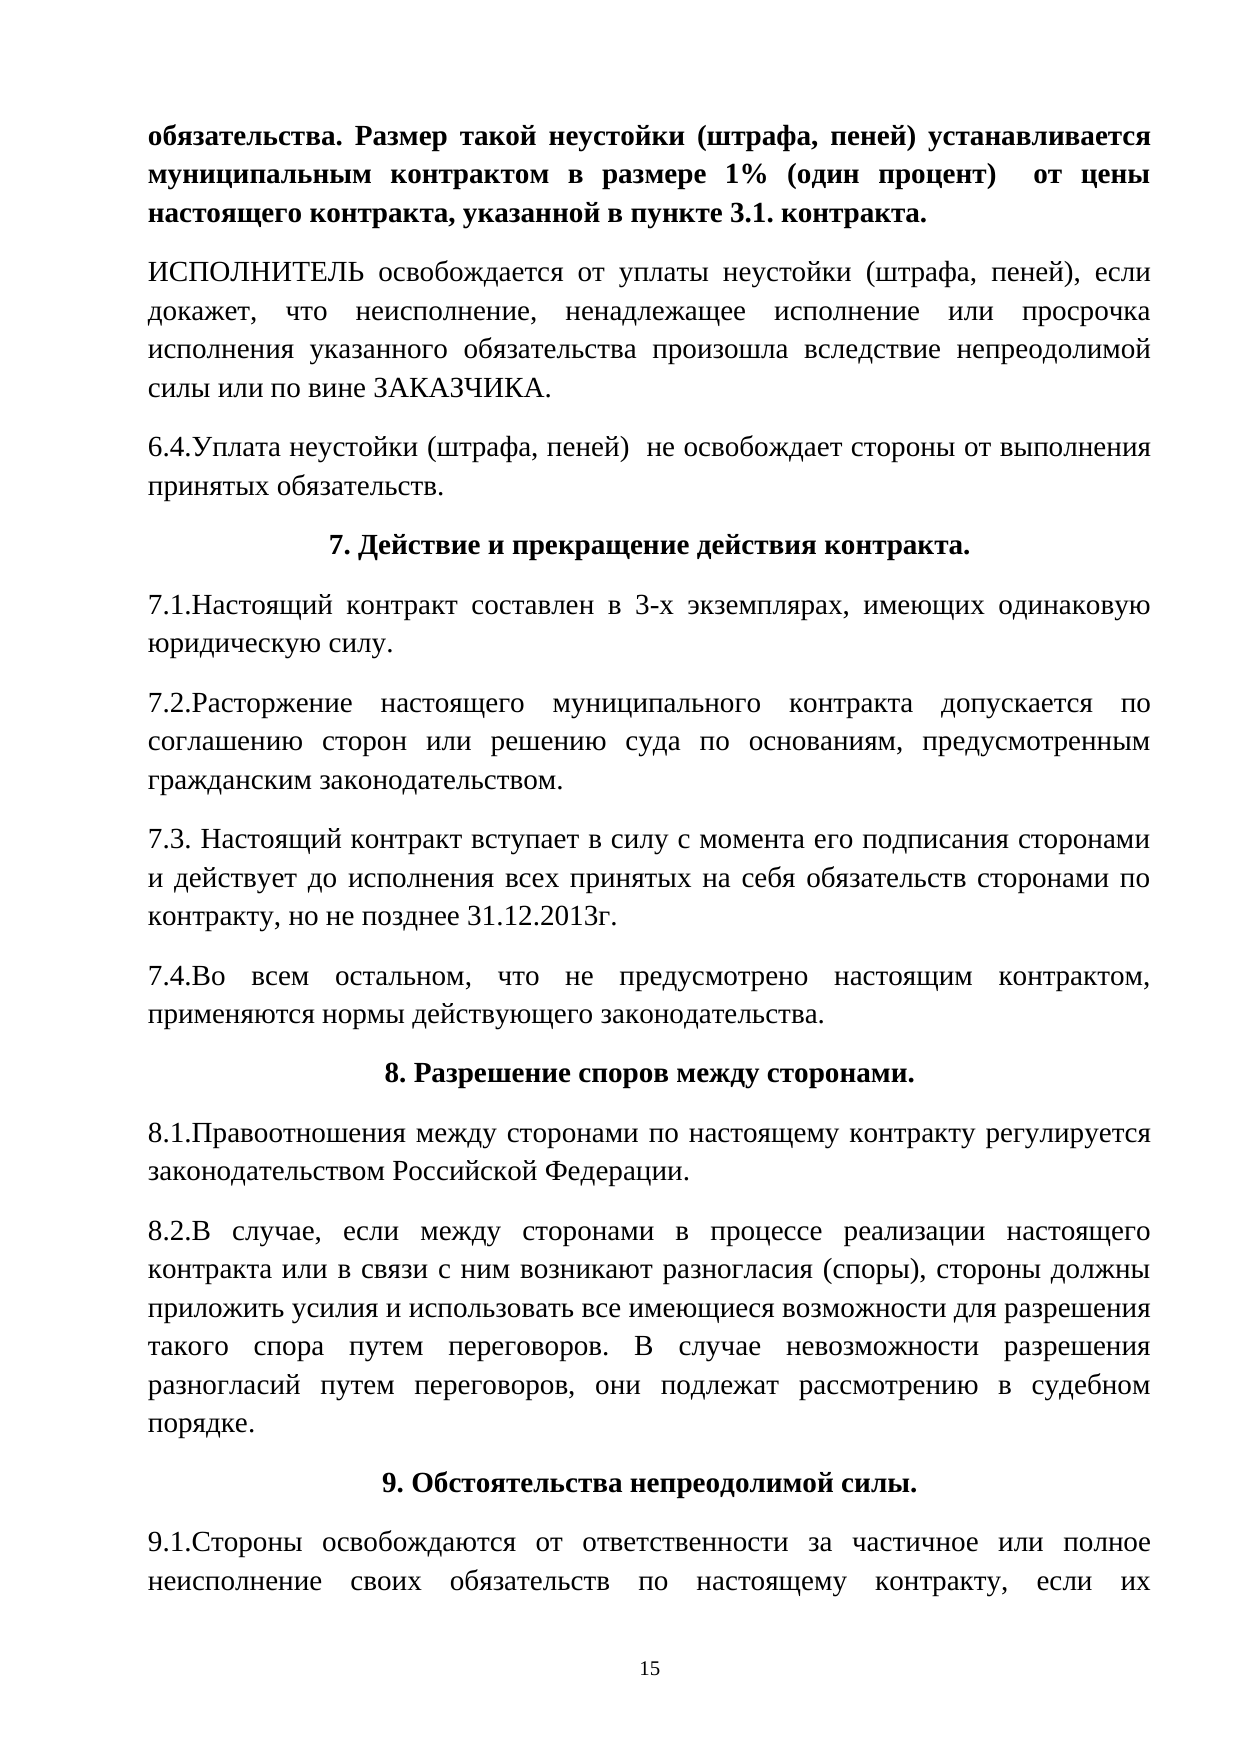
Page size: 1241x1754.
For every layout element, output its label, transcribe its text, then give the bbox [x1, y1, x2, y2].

text ИСПОЛНИТЕЛЬ освобождается от уплаты неустойки (штрафа, пеней), если докажет, что неисполнение, ненадлежащее исполнение или просрочка исполнения указанного обязательства произошла вследствие непреодолимой силы или по вине ЗАКАЗЧИКА. [148, 254, 1152, 404]
text 7.1.Настоящий контракт составлен в 3-х экземплярах, имеющих одинаковую юридическую силу. [148, 587, 1152, 659]
text 8.2.В случае, если между сторонами в процессе реализации настоящего контракта или в связи с ним возникают разногласия (споры), стороны должны приложить усилия и использовать все имеющиеся возможности для разрешения такого спора путем переговоров. В случае невозможности разрешения разногласий путем переговоров, они подлежат рассмотрению в судебном порядке. [148, 1213, 1152, 1439]
text 7.2.Расторжение настоящего муниципального контракта допускается по соглашению сторон или решению суда по основаниям, предусмотренным гражданским законодательством. [148, 685, 1152, 795]
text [148, 118, 1152, 229]
text 7.4.Во всем остальном, что не предусмотрено настоящим контрактом, применяются нормы действующего законодательства. [148, 958, 1152, 1030]
text 9. Обстоятельства непреодолимой силы. [148, 1465, 1152, 1498]
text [148, 1524, 1152, 1596]
text 8.1.Правоотношения между сторонами по настоящему контракту регулируется законодательством Российской Федерации. [148, 1115, 1152, 1187]
text 8. Разрешение споров между сторонами. [148, 1056, 1152, 1089]
text 7. Действие и прекращение действия контракта. [148, 527, 1152, 561]
text 7.3. Настоящий контракт вступает в силу с момента его подписания сторонами и действует до исполнения всех принятых на себя обязательств сторонами по контракту, но не позднее 31.12.2013г. [148, 821, 1152, 932]
text 6.4.Уплата неустойки (штрафа, пеней) не освобождает стороны от выполнения принятых обязательств. [148, 429, 1152, 502]
